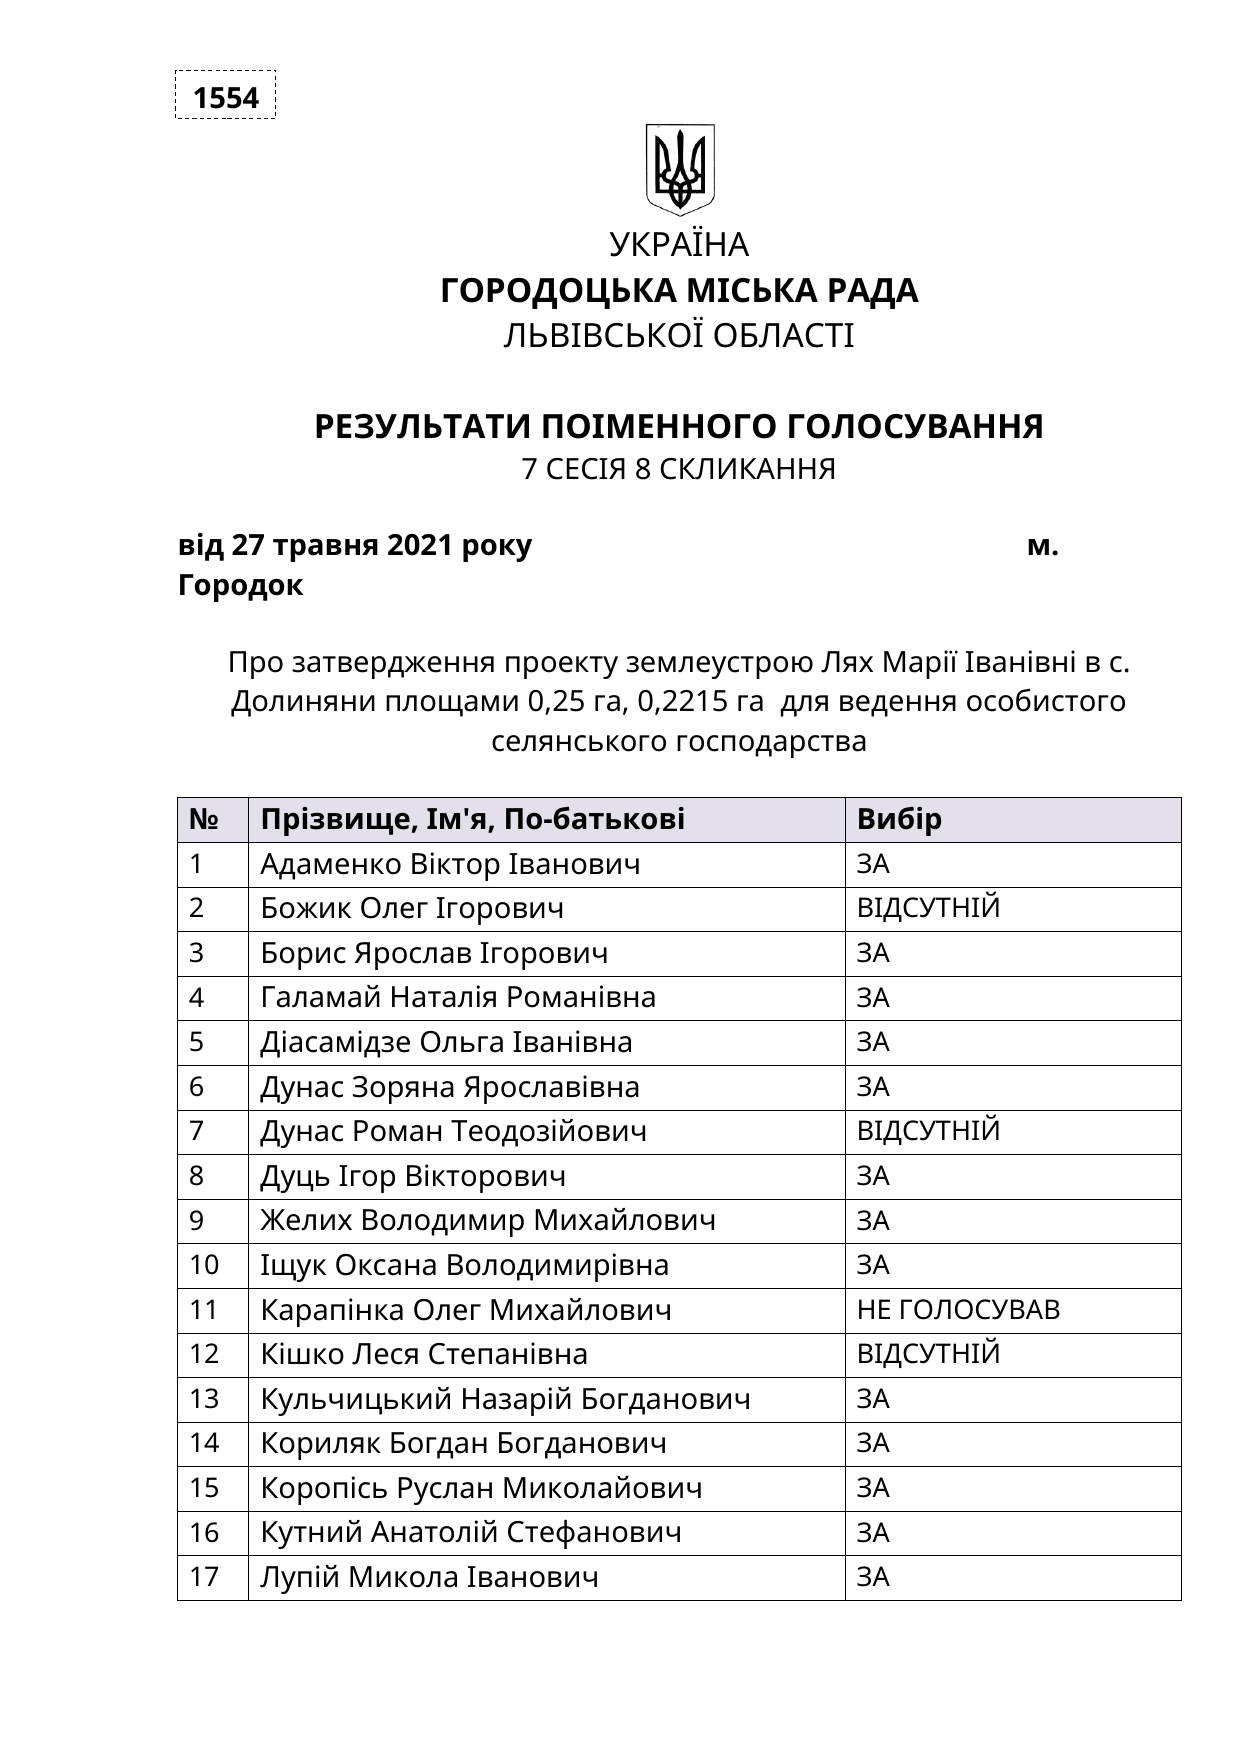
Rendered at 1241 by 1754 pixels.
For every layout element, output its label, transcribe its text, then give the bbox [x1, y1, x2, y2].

table_cell Борис Ярослав Ігорович [249, 932, 845, 976]
table_cell 7 [178, 1111, 248, 1154]
table_cell ВІДСУТНІЙ [846, 888, 1181, 931]
table_cell ВІДСУТНІЙ [846, 1334, 1181, 1377]
table_cell Лупій Микола Іванович [249, 1556, 845, 1600]
table_cell 5 [178, 1021, 248, 1065]
table_cell ЗА [846, 1155, 1181, 1199]
table_header Вибір [846, 798, 1181, 842]
table_cell ЗА [846, 1512, 1181, 1555]
table_cell 13 [178, 1378, 248, 1422]
table_cell ВІДСУТНІЙ [846, 1111, 1181, 1154]
table_cell ЗА [846, 1556, 1181, 1600]
table_cell ЗА [846, 932, 1181, 976]
table_cell 11 [178, 1289, 248, 1332]
table_cell 8 [178, 1155, 248, 1199]
table_cell Іщук Оксана Володимирівна [249, 1244, 845, 1288]
table_cell Діасамідзе Ольга Іванівна [249, 1021, 845, 1065]
table_cell ЗА [846, 1423, 1181, 1466]
table_cell 6 [178, 1066, 248, 1109]
table_cell Желих Володимир Михайлович [249, 1200, 845, 1243]
table_cell 9 [178, 1200, 248, 1243]
table_cell Адаменко Віктор Іванович [249, 843, 845, 887]
table_cell Дунас Роман Теодозійович [249, 1111, 845, 1154]
table_cell Дунас Зоряна Ярославівна [249, 1066, 845, 1109]
text від 27 травня 2021 року м. Городок [177, 525, 1181, 604]
table_cell Карапінка Олег Михайлович [249, 1289, 845, 1332]
table_cell Кульчицький Назарій Богданович [249, 1378, 845, 1422]
text РЕЗУЛЬТАТИ ПОІМЕННОГО ГОЛОСУВАННЯ [177, 403, 1181, 448]
text Про затвердження проекту землеустрою Лях Марії Іванівні в с. Долиняни площами 0,25 га, 0,2215 га для ведення особистого селянського господарства [177, 641, 1181, 760]
table_cell ЗА [846, 1378, 1181, 1422]
table_cell Кориляк Богдан Богданович [249, 1423, 845, 1466]
table_cell 4 [178, 977, 248, 1020]
table_cell 16 [178, 1512, 248, 1555]
table_cell 12 [178, 1334, 248, 1377]
table_cell 1 [178, 843, 248, 887]
table_cell ЗА [846, 843, 1181, 887]
text 7 СЕСІЯ 8 СКЛИКАННЯ [177, 448, 1181, 488]
table_cell ЗА [846, 1467, 1181, 1511]
table_cell 3 [178, 932, 248, 976]
table_cell ЗА [846, 1021, 1181, 1065]
table_cell НЕ ГОЛОСУВАВ [846, 1289, 1181, 1332]
table_cell 17 [178, 1556, 248, 1600]
text УКРАЇНА [177, 221, 1181, 266]
table_cell ЗА [846, 1200, 1181, 1243]
table_cell ЗА [846, 977, 1181, 1020]
table_cell Галамай Наталія Романівна [249, 977, 845, 1020]
table_cell Божик Олег Ігорович [249, 888, 845, 931]
table_cell 10 [178, 1244, 248, 1288]
table_cell 14 [178, 1423, 248, 1466]
table_header № [178, 798, 248, 842]
table_cell 2 [178, 888, 248, 931]
table_cell ЗА [846, 1244, 1181, 1288]
table_cell 15 [178, 1467, 248, 1511]
text ЛЬВІВСЬКОЇ ОБЛАСТІ [177, 312, 1181, 357]
table_cell Коропісь Руслан Миколайович [249, 1467, 845, 1511]
table_cell Дуць Ігор Вікторович [249, 1155, 845, 1199]
table_header Прізвище, Ім'я, По-батькові [249, 798, 845, 842]
text ГОРОДОЦЬКА МІСЬКА РАДА [177, 266, 1181, 312]
table_cell ЗА [846, 1066, 1181, 1109]
picture [633, 118, 726, 221]
table_cell Кутний Анатолій Стефанович [249, 1512, 845, 1555]
table_cell Кішко Леся Степанівна [249, 1334, 845, 1377]
